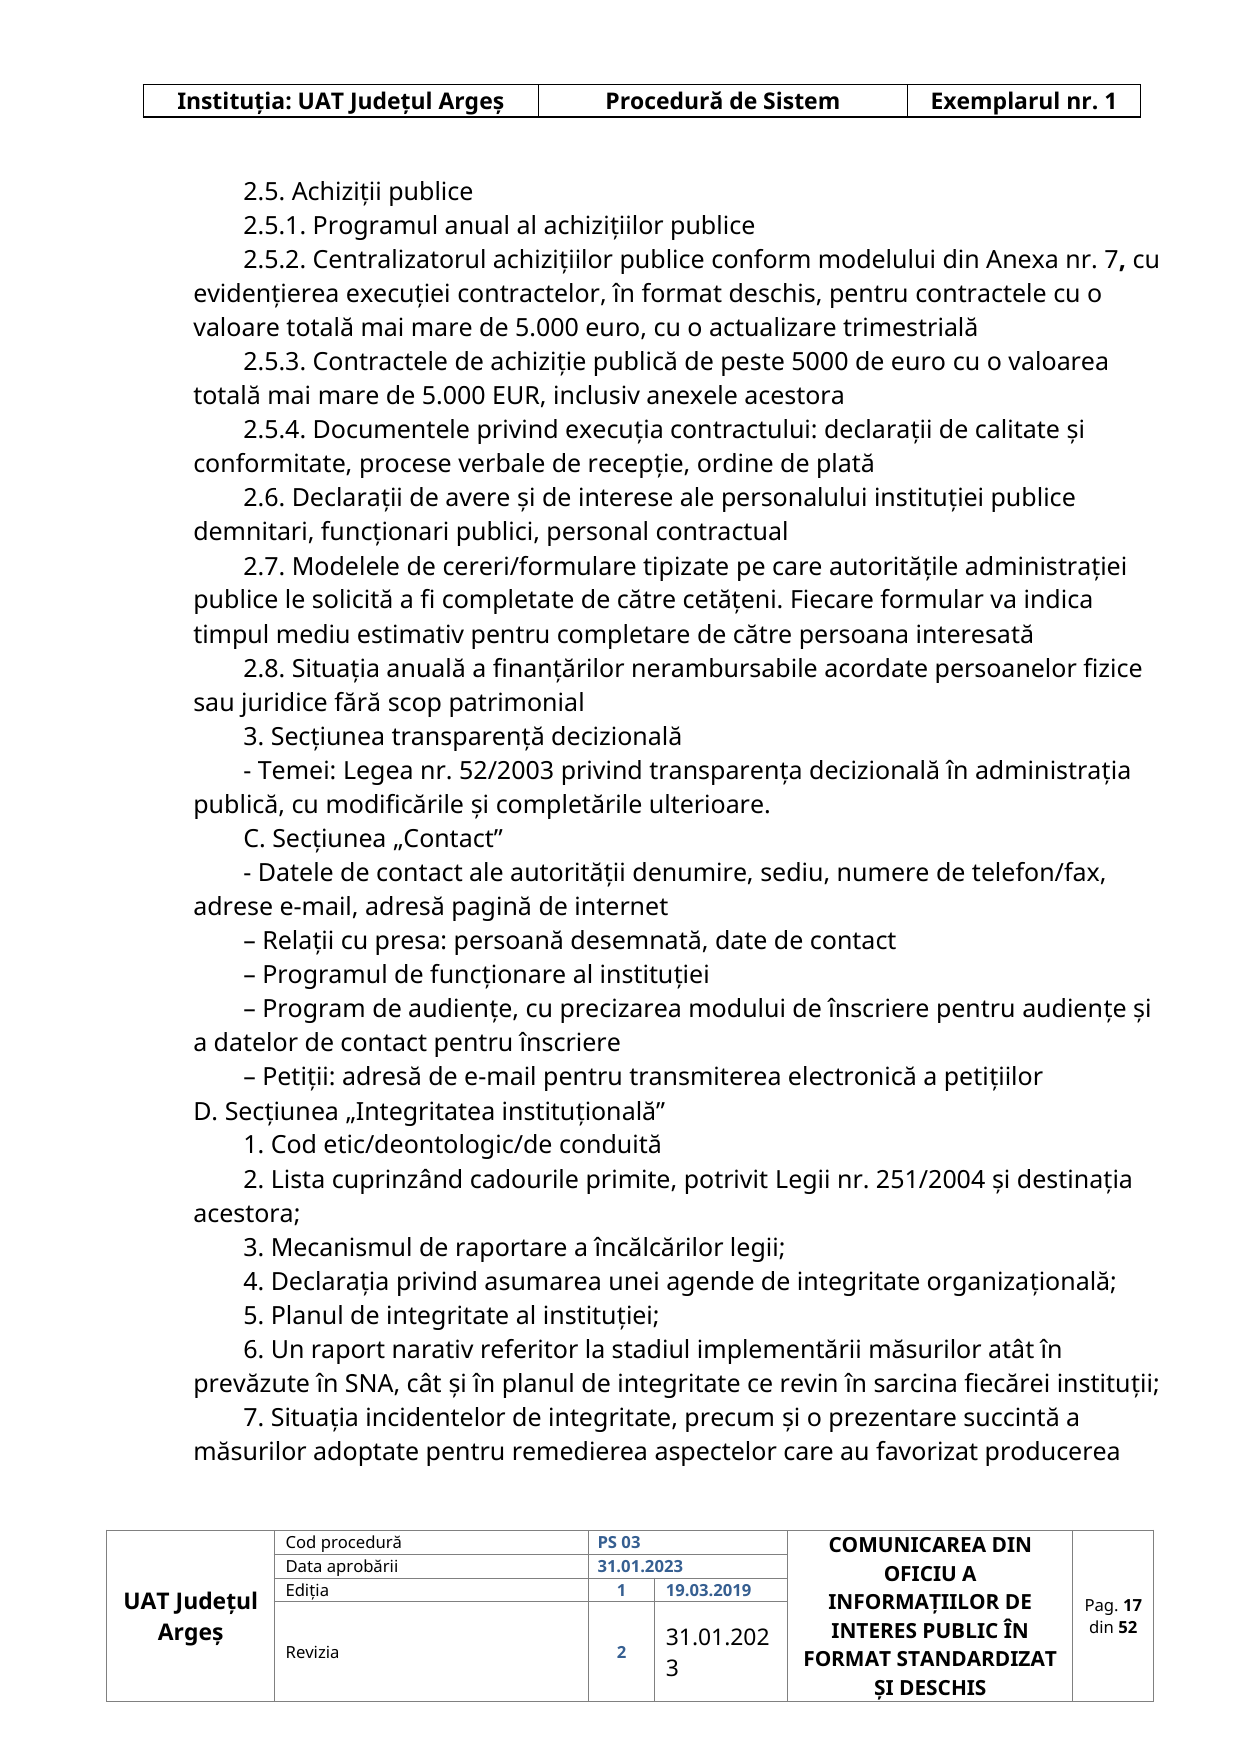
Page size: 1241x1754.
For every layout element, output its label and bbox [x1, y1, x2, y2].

text [193, 173, 1165, 1093]
text [193, 1093, 1165, 1468]
